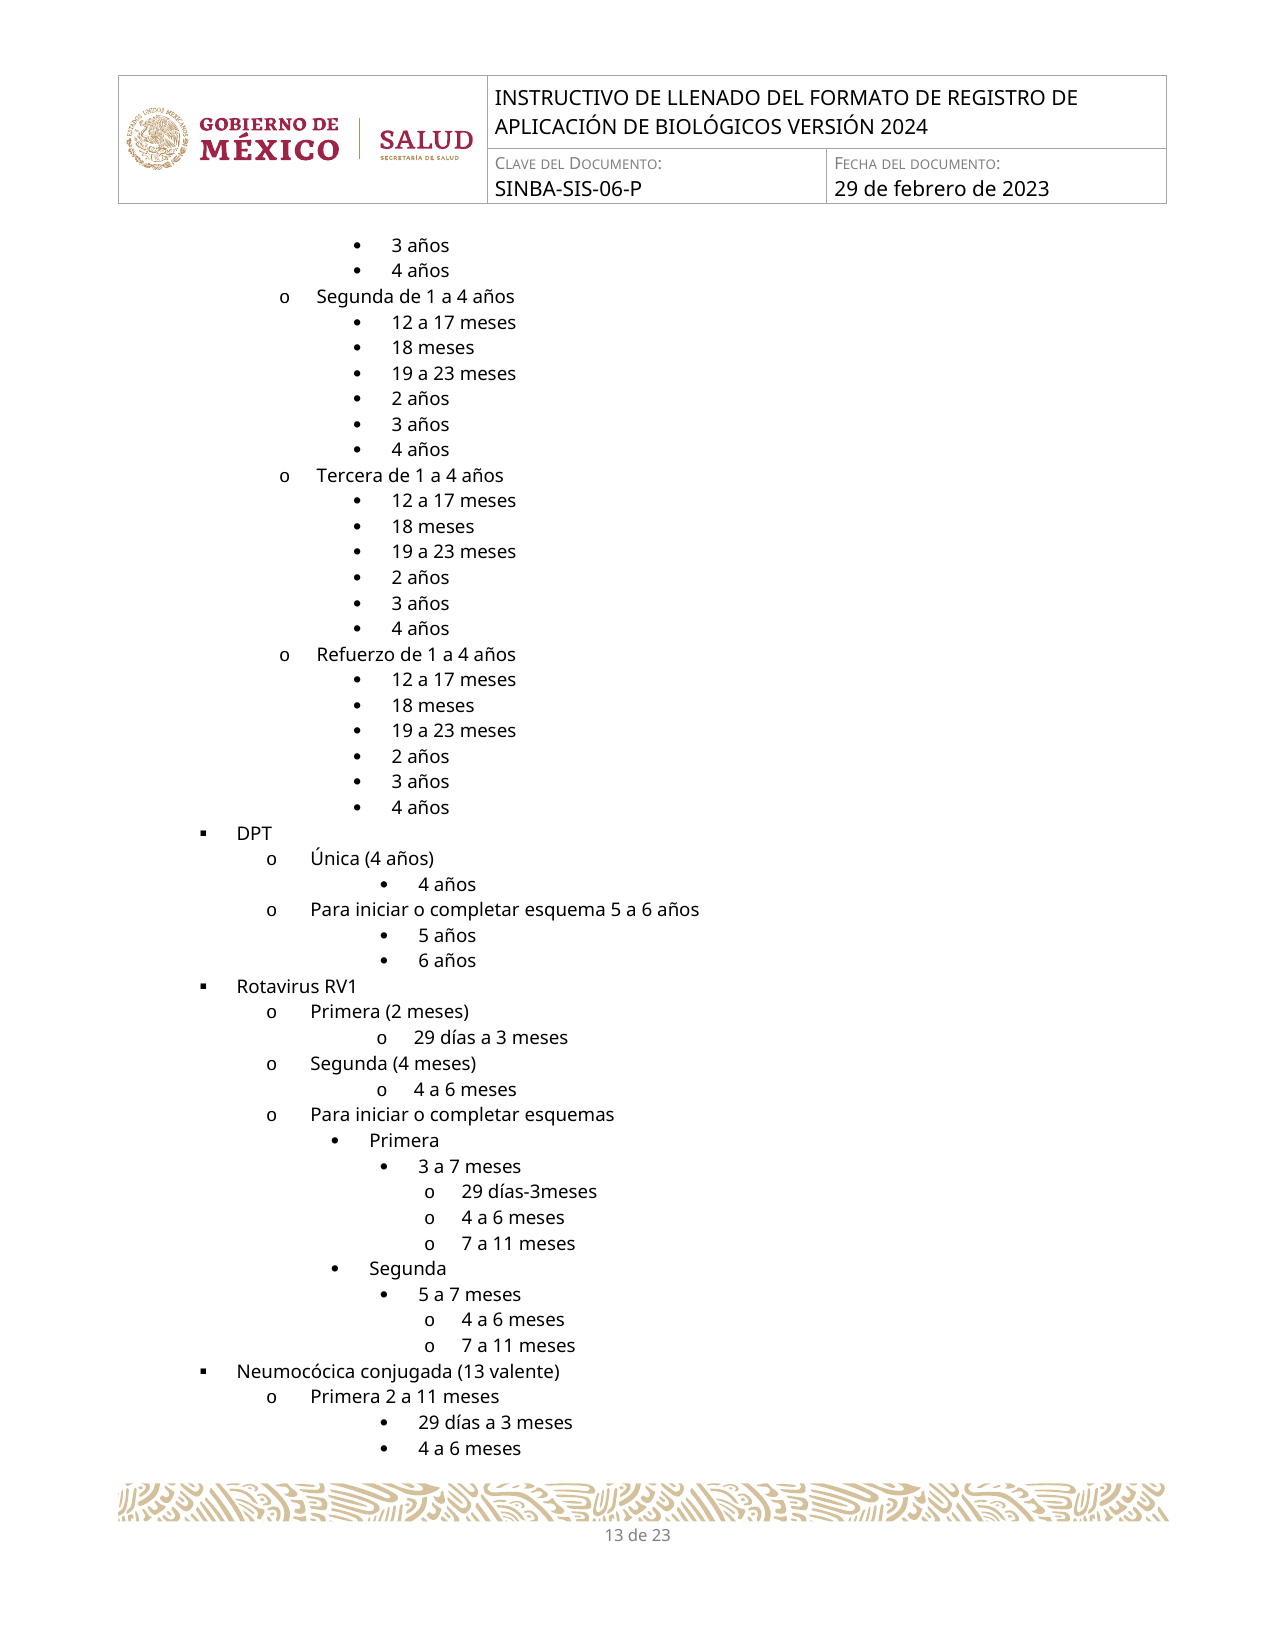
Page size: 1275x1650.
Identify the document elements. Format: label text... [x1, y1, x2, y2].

list Para iniciar o completar esquemas [266, 1102, 1157, 1127]
list Primera [332, 1127, 1157, 1153]
list 3 años [354, 411, 1157, 437]
list Primera 2 a 11 meses [266, 1384, 1157, 1409]
list 4 años [381, 871, 1157, 897]
list 3 a 7 meses [381, 1153, 1157, 1178]
list 2 años [354, 564, 1157, 590]
list Segunda de 1 a 4 años [279, 283, 1157, 309]
list Primera (2 meses) [266, 999, 1157, 1024]
list Segunda (4 meses) [266, 1050, 1157, 1076]
list 19 a 23 meses [354, 539, 1157, 564]
list 18 meses [354, 334, 1157, 360]
list 6 años [381, 948, 1157, 973]
list 4 a 6 meses [381, 1435, 1157, 1461]
list 12 a 17 meses [354, 488, 1157, 513]
list 12 a 17 meses [354, 309, 1157, 334]
list Tercera de 1 a 4 años [279, 462, 1157, 488]
list 19 a 23 meses [354, 718, 1157, 743]
list 4 a 6 meses [376, 1076, 1157, 1102]
list Para iniciar o completar esquema 5 a 6 años [266, 897, 1157, 922]
list 4 años [354, 794, 1157, 820]
list Segunda [332, 1256, 1157, 1281]
list Neumocócica conjugada (13 valente) [199, 1358, 1157, 1384]
list 18 meses [354, 513, 1157, 539]
list Rotavirus RV1 [199, 973, 1157, 999]
list 2 años [354, 386, 1157, 411]
list 7 a 11 meses [424, 1332, 1157, 1358]
list Única (4 años) [266, 845, 1157, 871]
list 29 días-3meses [424, 1178, 1157, 1204]
list Refuerzo de 1 a 4 años [279, 641, 1157, 667]
list 12 a 17 meses [354, 667, 1157, 692]
list 29 días a 3 meses [381, 1409, 1157, 1435]
list 2 años [354, 743, 1157, 769]
list DPT [199, 820, 1157, 845]
list 3 años [354, 232, 1157, 258]
list 3 años [354, 590, 1157, 615]
list 4 años [354, 258, 1157, 283]
list 7 a 11 meses [424, 1230, 1157, 1256]
list 18 meses [354, 692, 1157, 718]
list 4 a 6 meses [424, 1204, 1157, 1230]
list 4 años [354, 437, 1157, 462]
list 3 años [354, 769, 1157, 794]
list 29 días a 3 meses [376, 1024, 1157, 1050]
list 5 años [381, 922, 1157, 948]
list 4 años [354, 615, 1157, 641]
list 5 a 7 meses [381, 1281, 1157, 1307]
list 19 a 23 meses [354, 360, 1157, 386]
list 4 a 6 meses [424, 1307, 1157, 1332]
